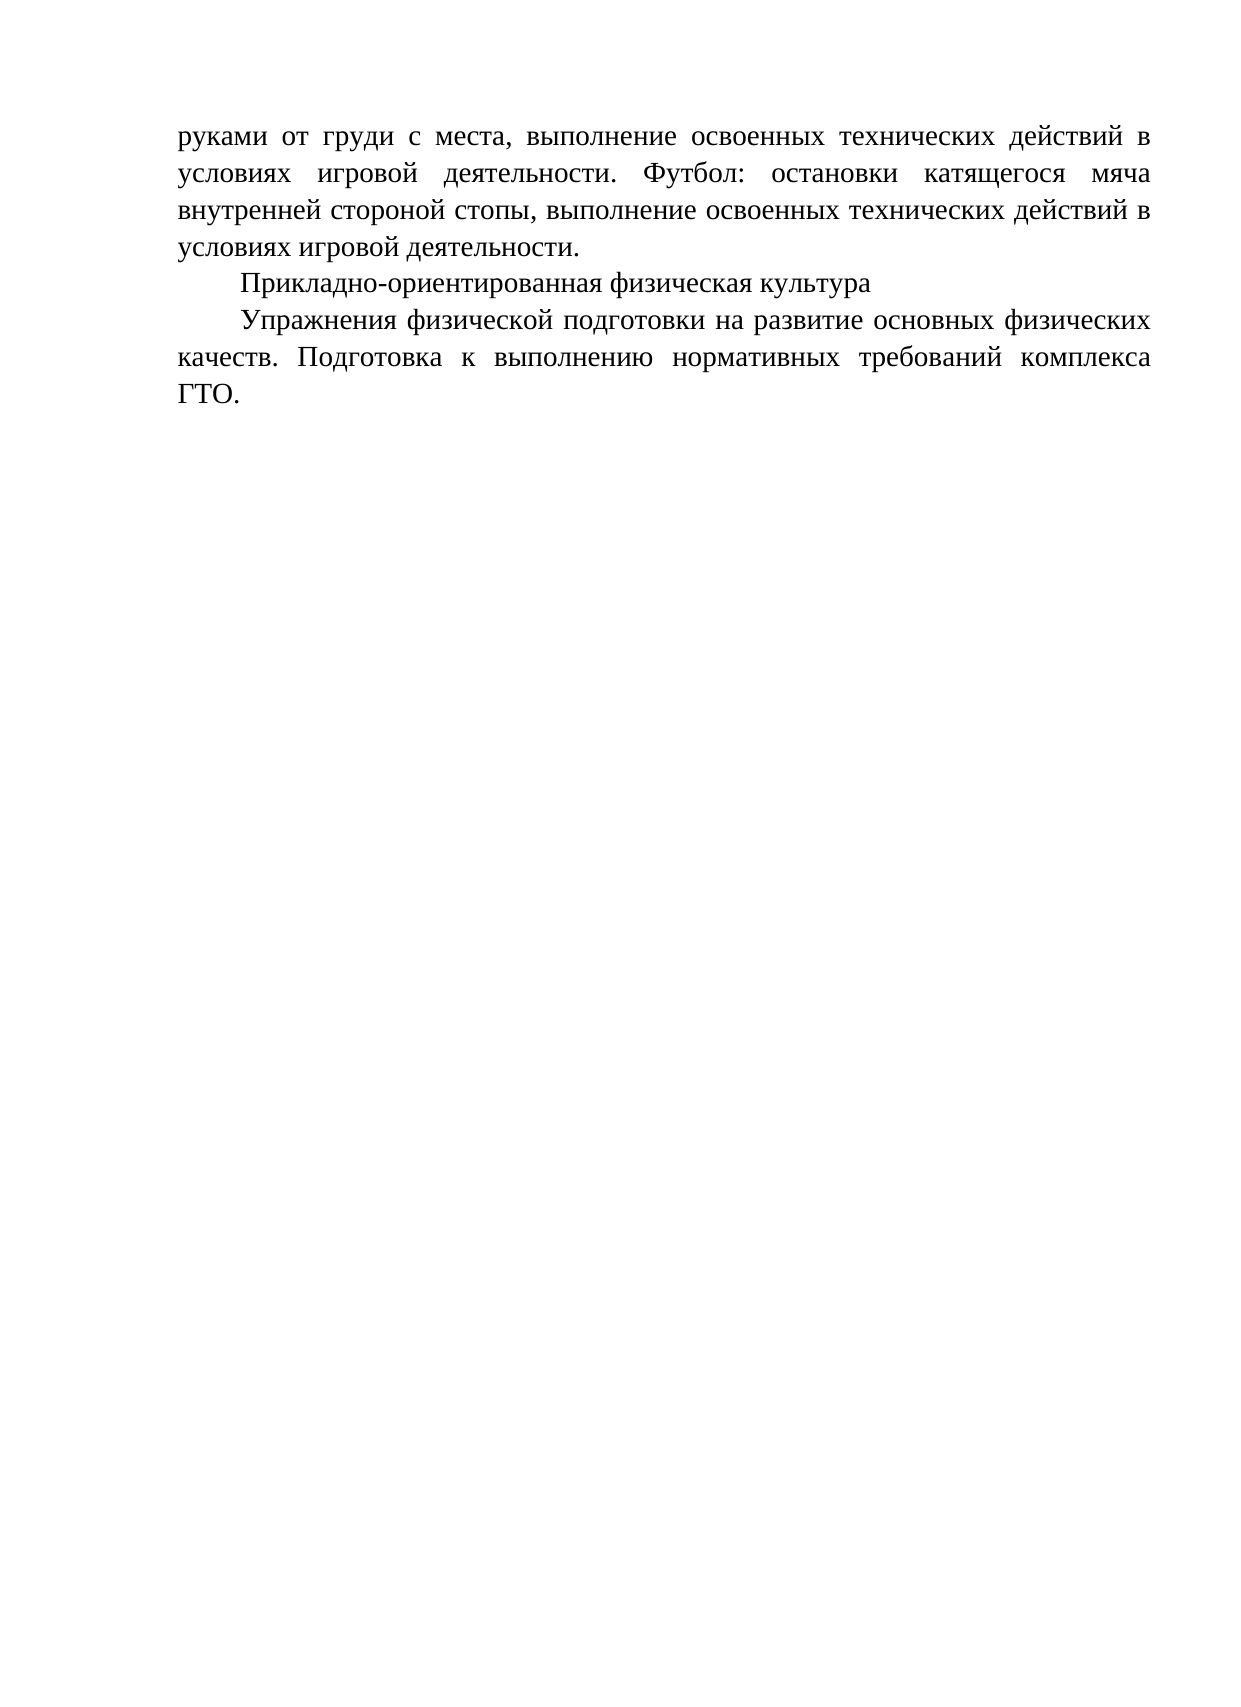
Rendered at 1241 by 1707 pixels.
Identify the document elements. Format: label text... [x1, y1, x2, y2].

text Прикладно-ориентированная физическая культура [177, 266, 1152, 299]
text Упражнения физической подготовки на развитие основных физических качеств. Подготовка к выполнению нормативных требований комплекса ГТО. [177, 302, 1152, 410]
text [177, 118, 1152, 262]
